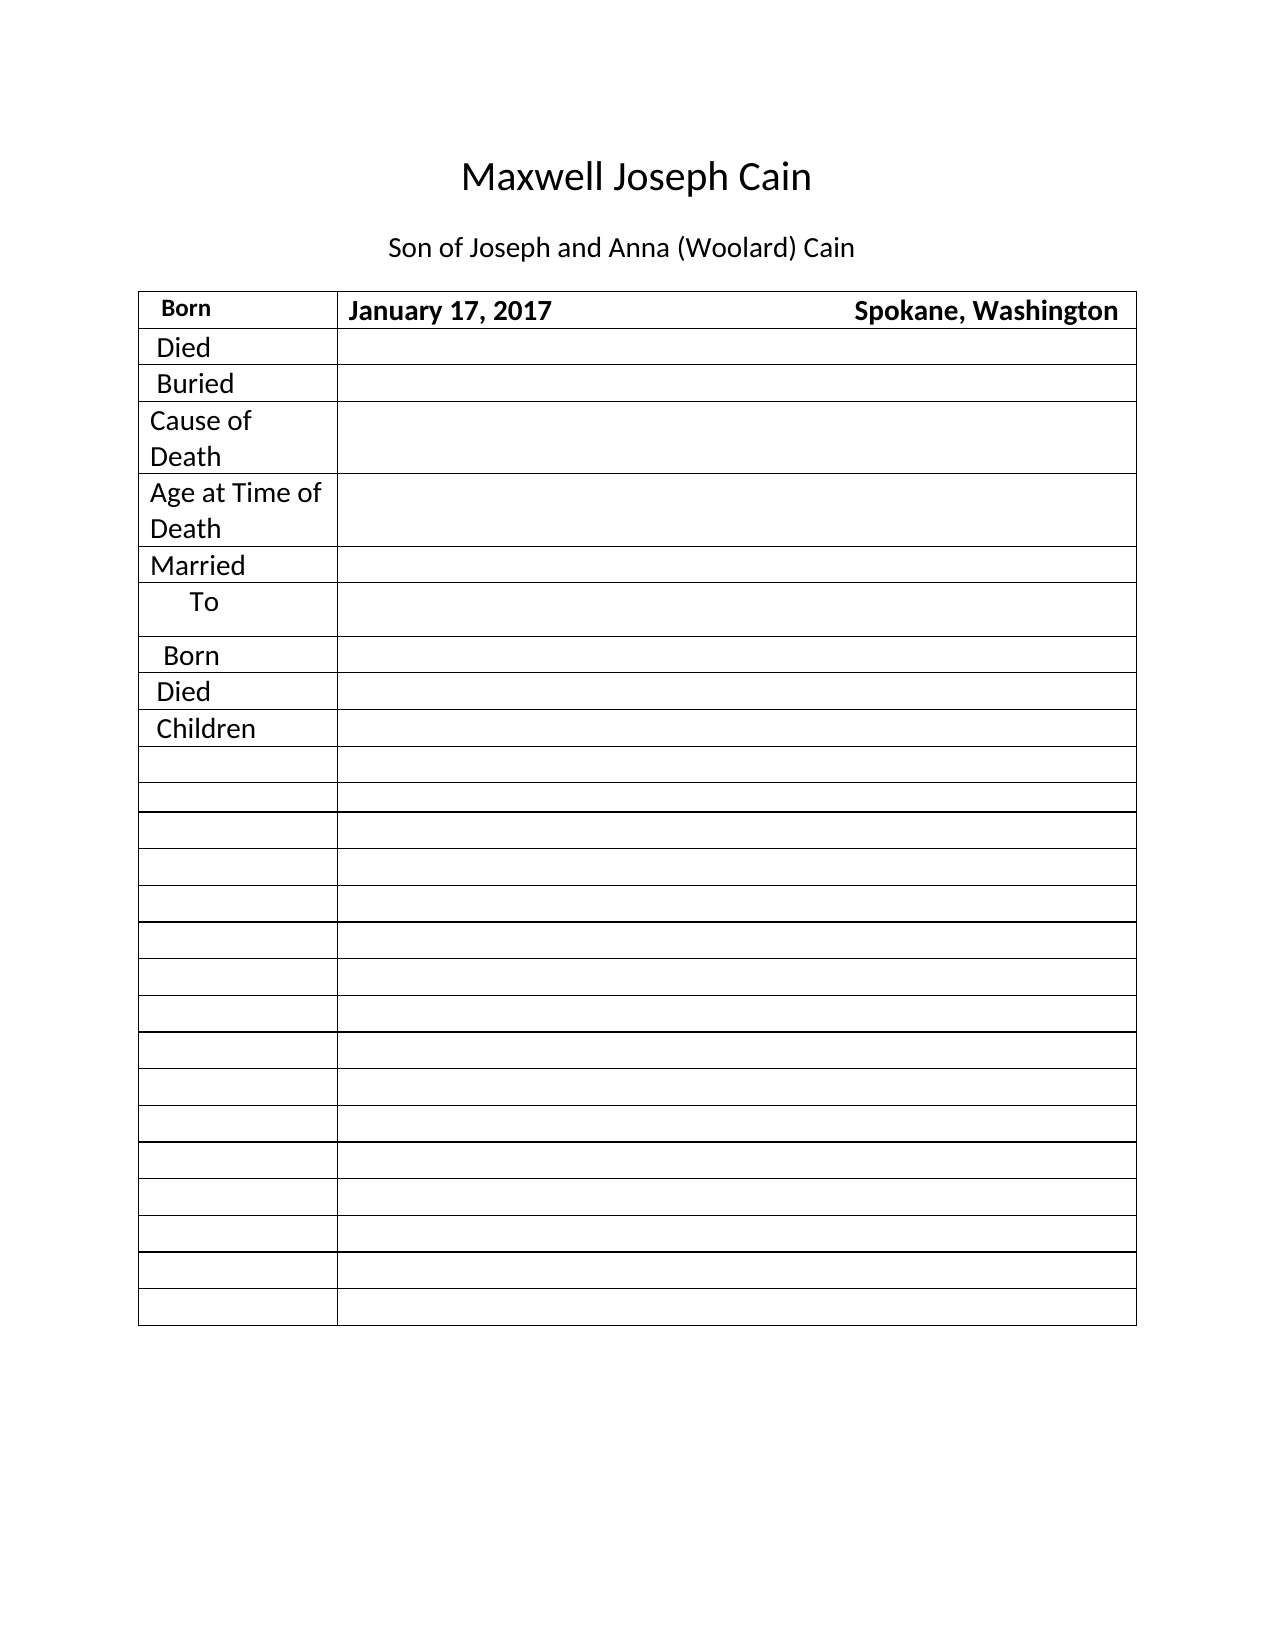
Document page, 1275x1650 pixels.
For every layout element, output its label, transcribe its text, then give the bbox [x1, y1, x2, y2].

table_cell Cause of Death [139, 402, 337, 473]
table_cell [338, 1253, 1136, 1288]
table_cell [338, 783, 1136, 811]
table_cell [338, 402, 1136, 473]
table_cell [139, 849, 337, 885]
text Son of Joseph and Anna (Woolard) Cain [150, 229, 1125, 265]
table_cell [338, 1069, 1136, 1105]
table_cell [139, 923, 337, 958]
table_cell Children [139, 710, 337, 746]
table_cell [338, 547, 1136, 582]
table_cell [338, 474, 1136, 546]
table_cell [139, 1033, 337, 1068]
table_cell Buried [139, 365, 337, 401]
table_cell Died [139, 673, 337, 709]
table_cell [139, 1179, 337, 1215]
table_cell [338, 673, 1136, 709]
table_cell Age at Time of Death [139, 474, 337, 546]
table_cell [338, 813, 1136, 848]
table_cell [338, 1033, 1136, 1068]
table_cell [338, 329, 1136, 364]
table_cell [338, 747, 1136, 782]
table_cell Died [139, 329, 337, 364]
table_cell [338, 1106, 1136, 1141]
table_cell [139, 1106, 337, 1141]
table_cell [338, 923, 1136, 958]
table_cell [139, 1069, 337, 1105]
table_header January 17, 2017 Spokane, Washington [338, 292, 1136, 328]
table_cell [338, 365, 1136, 401]
table_cell [139, 783, 337, 811]
table_cell [338, 1179, 1136, 1215]
table_cell [338, 886, 1136, 921]
table_cell [139, 996, 337, 1031]
table_cell [338, 1216, 1136, 1251]
table_cell [139, 813, 337, 848]
table_cell [139, 747, 337, 782]
table_cell [338, 637, 1136, 672]
table_cell [139, 959, 337, 995]
table_cell [338, 849, 1136, 885]
table_cell Born [139, 637, 337, 672]
table_cell [139, 1289, 337, 1325]
table_cell [338, 1143, 1136, 1178]
text Maxwell Joseph Cain [150, 150, 1125, 201]
table_header Born [139, 292, 337, 328]
table_cell [338, 996, 1136, 1031]
table_cell [139, 1143, 337, 1178]
table_cell [338, 1289, 1136, 1325]
table_cell [338, 710, 1136, 746]
table_cell Married [139, 547, 337, 582]
table_cell [139, 886, 337, 921]
table_cell [338, 959, 1136, 995]
table_cell [338, 583, 1136, 636]
table_cell [139, 1216, 337, 1251]
table_cell [139, 1253, 337, 1288]
table_cell To [139, 583, 337, 636]
